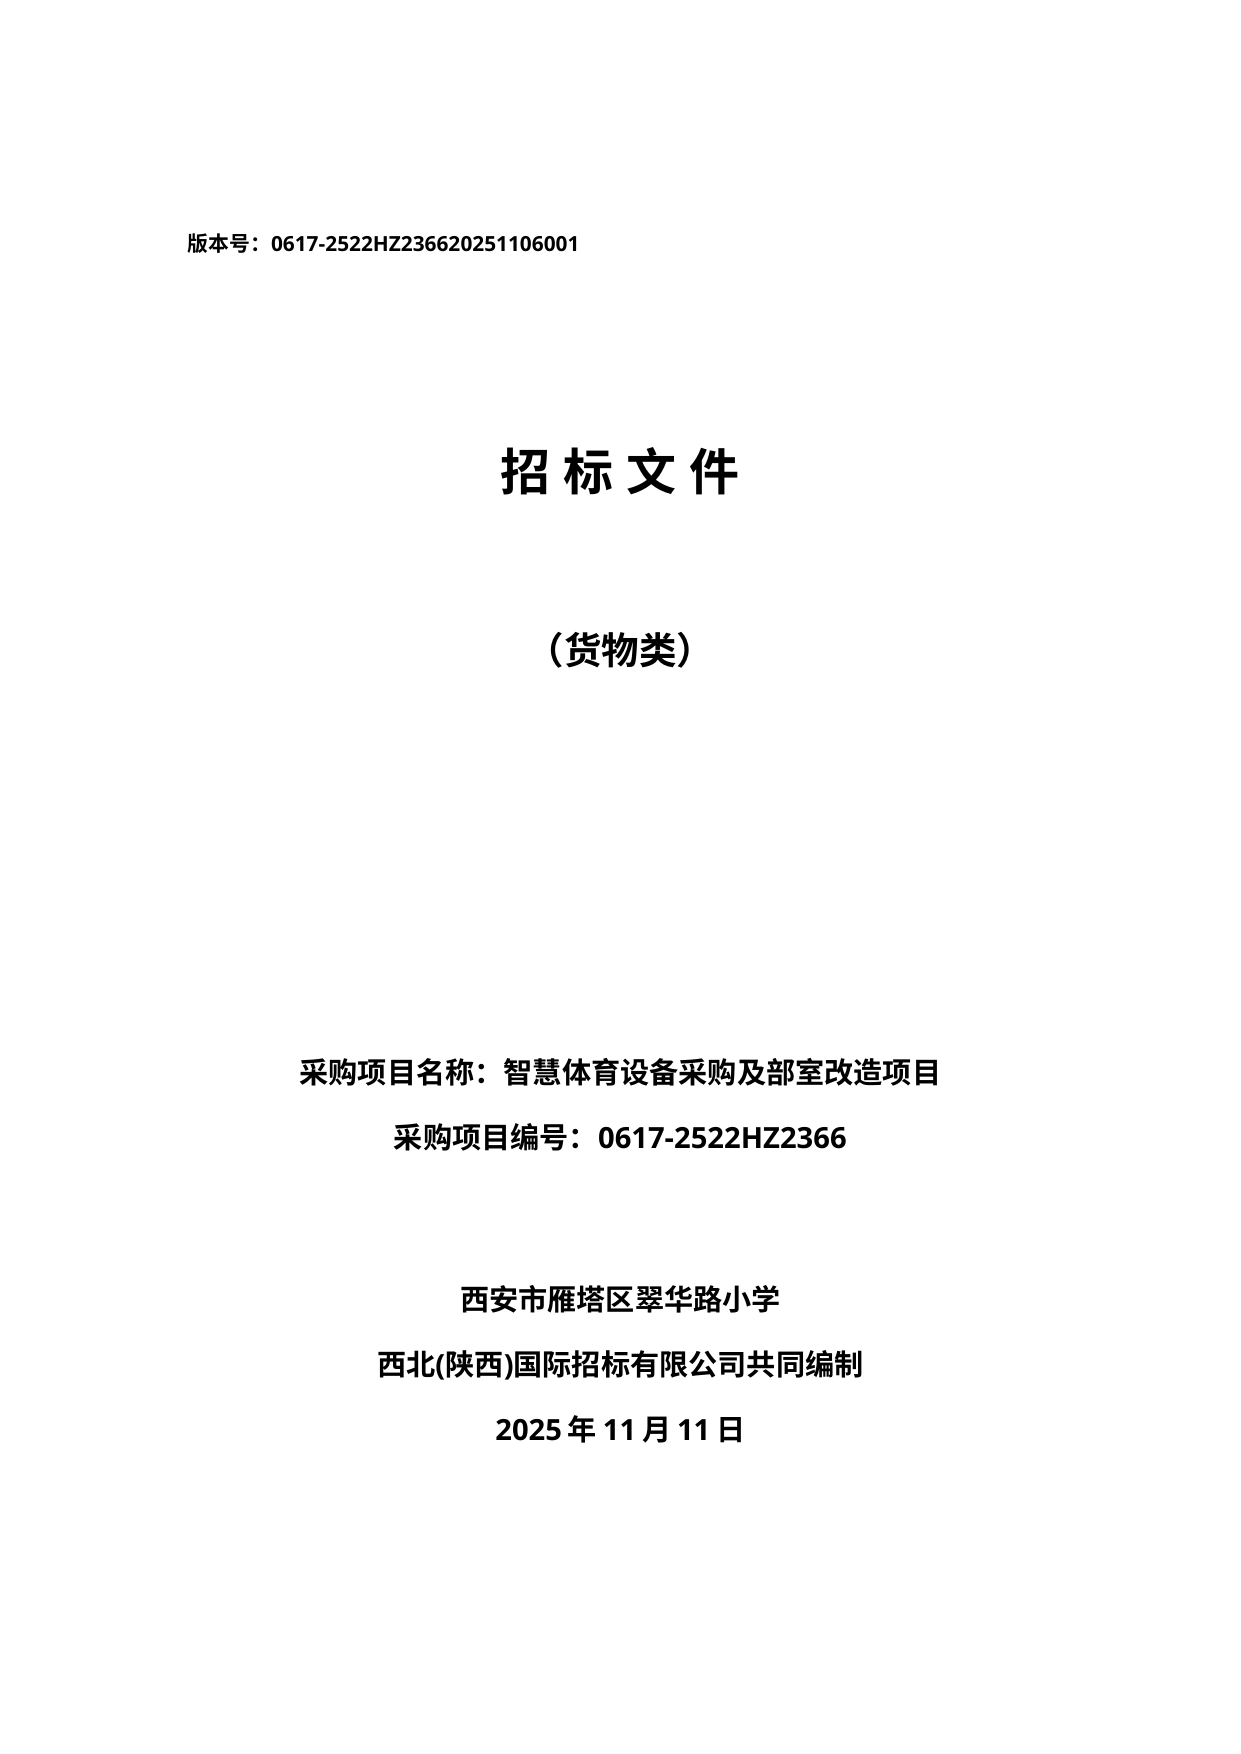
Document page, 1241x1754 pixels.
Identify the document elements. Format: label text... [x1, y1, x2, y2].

text 西北(陕西)国际招标有限公司共同编制 [187, 1332, 1053, 1397]
text 采购项目编号：0617-2522HZ2366 [187, 1104, 1053, 1267]
text 2025年11月11日 [187, 1397, 1053, 1462]
text 版本号：0617-2522HZ236620251106001 [187, 227, 1053, 422]
text （货物类） [187, 617, 1053, 1039]
text 采购项目名称：智慧体育设备采购及部室改造项目 [187, 1039, 1053, 1104]
text 西安市雁塔区翠华路小学 [187, 1267, 1053, 1332]
text 招 标 文 件 [187, 422, 1053, 617]
